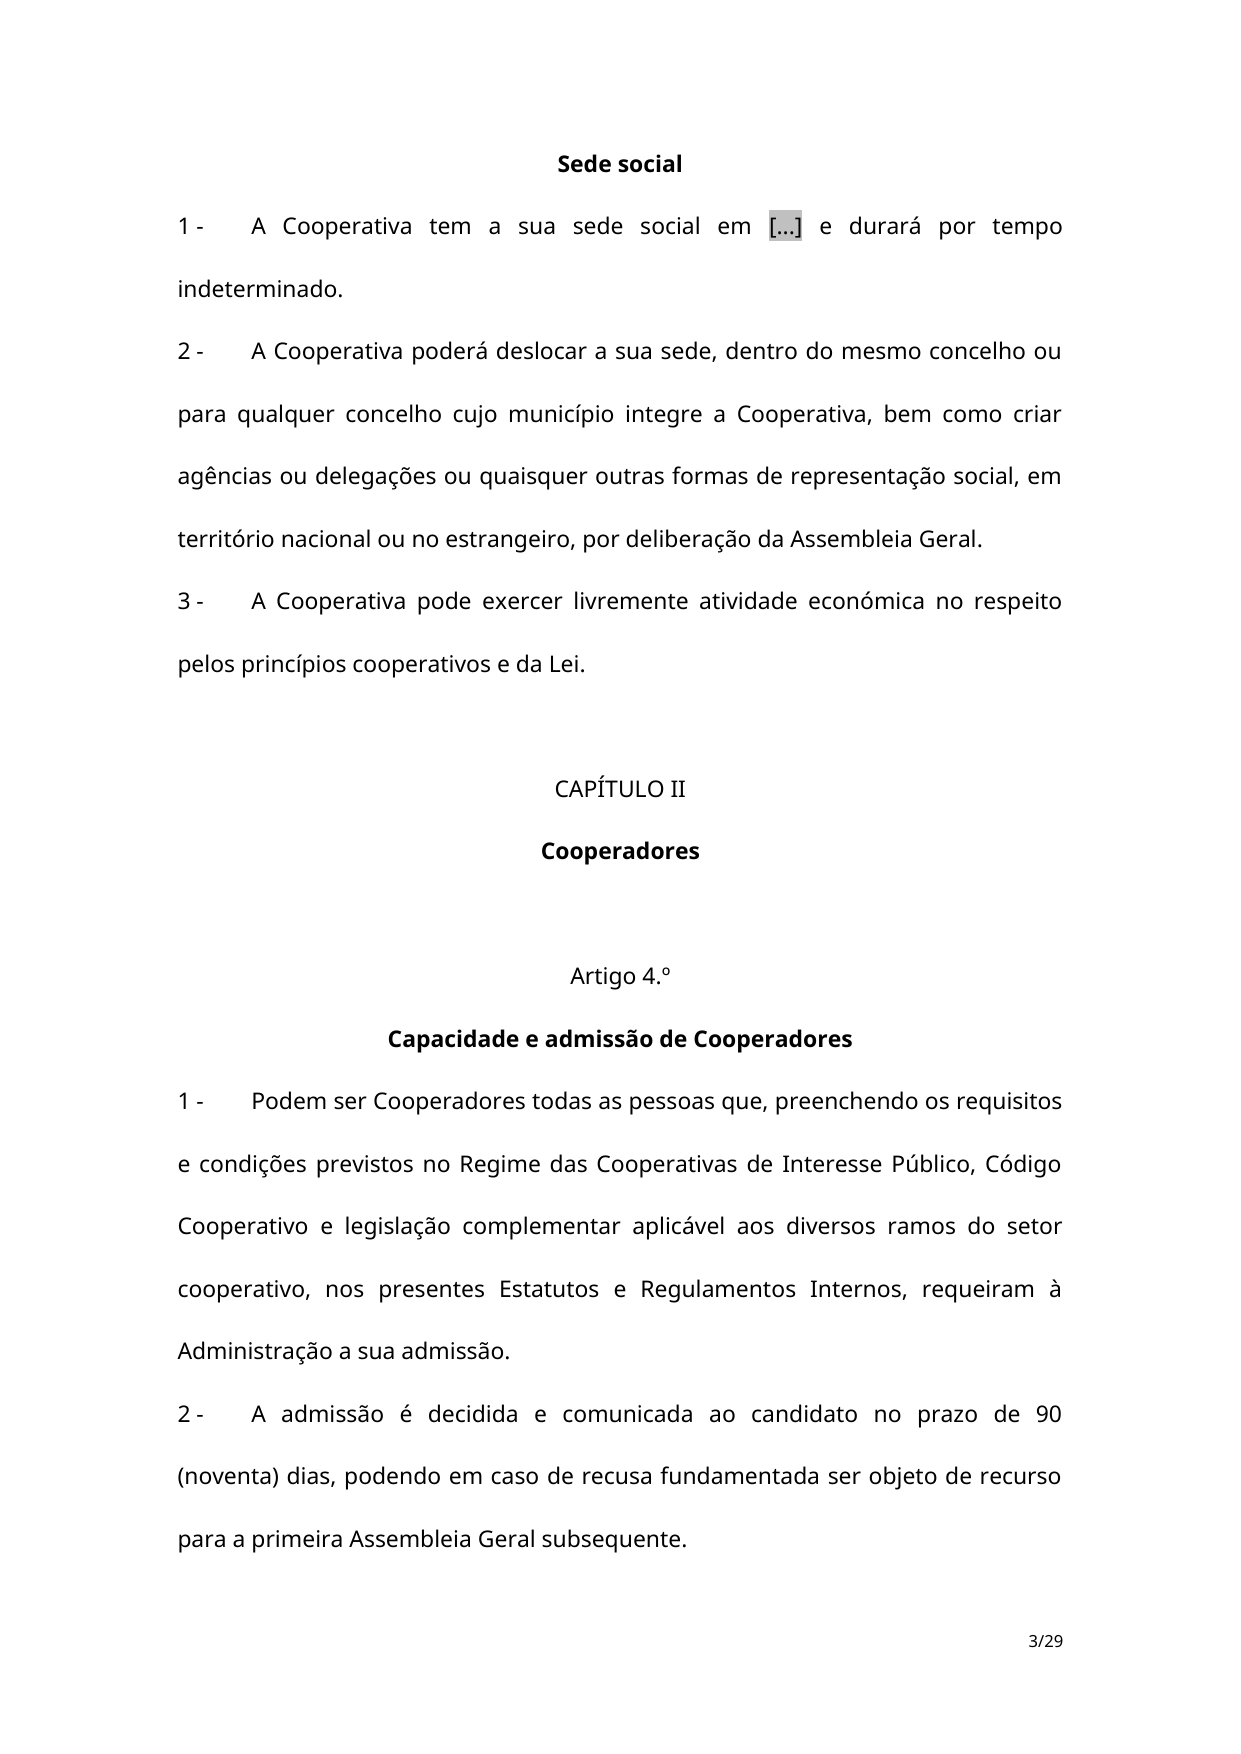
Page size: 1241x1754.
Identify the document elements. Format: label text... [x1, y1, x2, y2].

list A Cooperativa tem a sua sede social em [...] e durará por tempo indeterminado. [177, 210, 1063, 304]
text Capacidade e admissão de Cooperadores [177, 1023, 1063, 1054]
list Podem ser Cooperadores todas as pessoas que, preenchendo os requisitos e condições previstos no Regime das Cooperativas de Interesse Público, Código Cooperativo e legislação complementar aplicável aos diversos ramos do setor cooperativo, nos presentes Estatutos e Regulamentos Internos, requeiram à Administração a sua admissão. [177, 1085, 1063, 1366]
text Sede social [177, 148, 1063, 179]
text Cooperadores [177, 835, 1063, 866]
list A Cooperativa pode exercer livremente atividade económica no respeito pelos princípios cooperativos e da Lei. [177, 585, 1063, 679]
list A admissão é decidida e comunicada ao candidato no prazo de 90 (noventa) dias, podendo em caso de recusa fundamentada ser objeto de recurso para a primeira Assembleia Geral subsequente. [177, 1398, 1063, 1554]
text Artigo 4.º [177, 960, 1063, 991]
text CAPÍTULO II [177, 773, 1063, 804]
list A Cooperativa poderá deslocar a sua sede, dentro do mesmo concelho ou para qualquer concelho cujo município integre a Cooperativa, bem como criar agências ou delegações ou quaisquer outras formas de representação social, em território nacional ou no estrangeiro, por deliberação da Assembleia Geral. [177, 335, 1063, 554]
